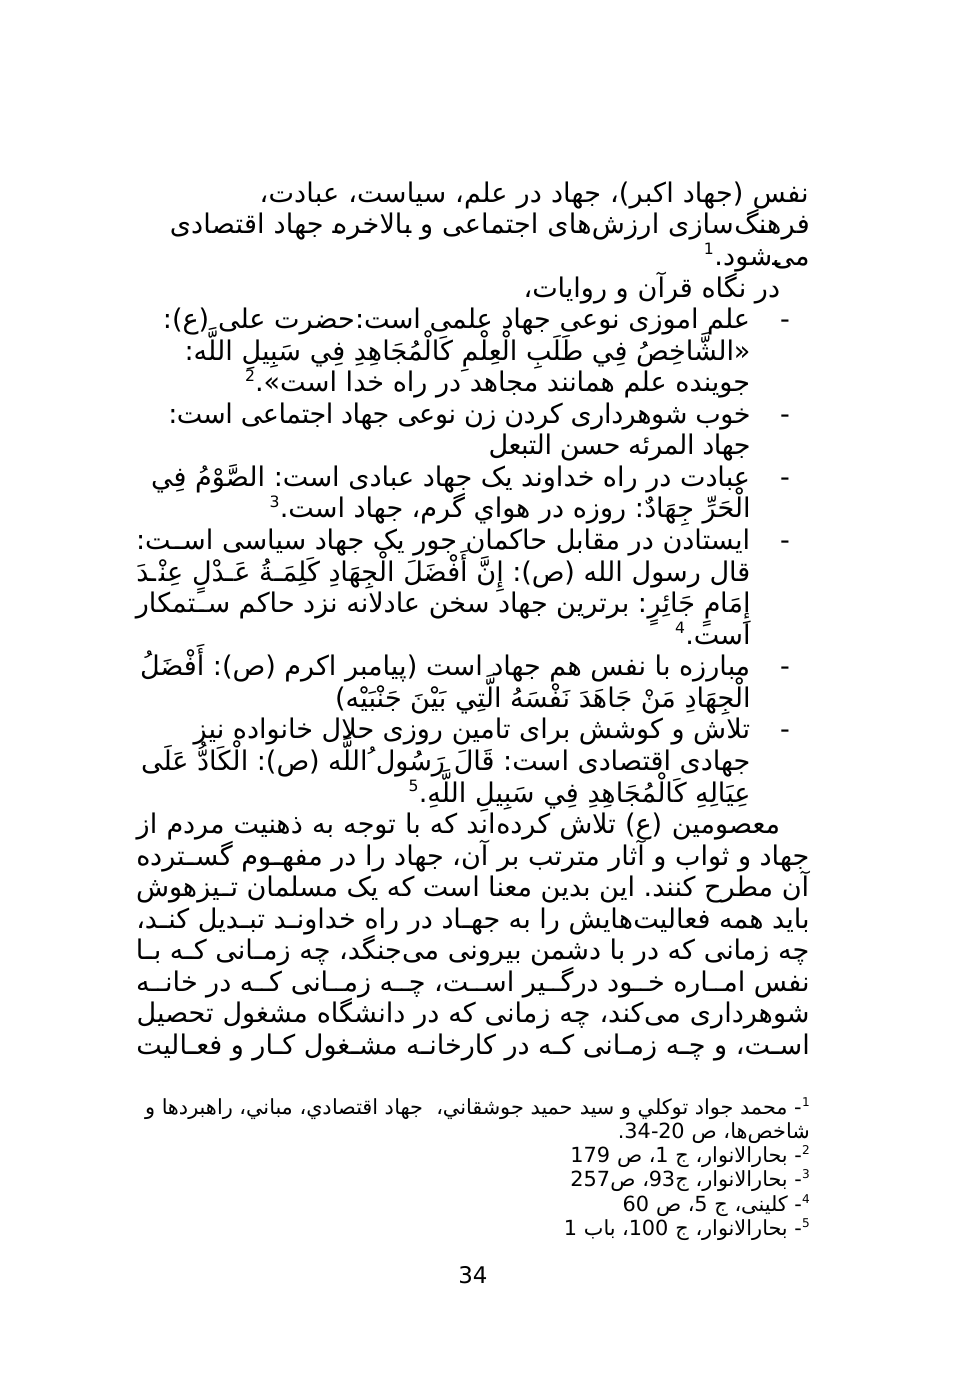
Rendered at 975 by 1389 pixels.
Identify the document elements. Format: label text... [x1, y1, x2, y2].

list خوب شوهرداری کردن زن نوعی جهاد اجتماعی است: جهاد المرئه حسن التبعل [136, 398, 780, 461]
list مبارزه با نفس هم جهاد است (پیامبر اکرم (ص): أَفْضَلُ الْجِهَادِ مَنْ جَاهَدَ نَفْسَهُ الَّتِي بَيْنَ جَنْبَيْه) [136, 651, 780, 714]
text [136, 177, 809, 272]
text در نگاه قرآن و روایات، [136, 272, 809, 303]
list ایستادن در مقابل حاکمان جور یک جهاد سیاسی است: قال رسول الله (ص): إِنَّ أَفْضَلَ الْجِهَادِ كَلِمَةُ عَدْلٍ عِنْدَ إِمَامٍ جَائِرٍ: برترين جهاد سخن عادلانه نزد حاكم ستمكار است. [136, 524, 780, 651]
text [136, 808, 809, 1061]
list عبادت در راه خداوند یک جهاد عبادی است: الصَّوْمُ فِي الْحَرِّ جِهَادٌ: روزه در هواي گرم، جهاد است. [136, 461, 780, 524]
list علم اموزی نوعی جهاد علمی است:حضرت علی (ع): «الشَّاخِصُ فِي طَلَبِ الْعِلْمِ كَالْمُجَاهِدِ فِي سَبِيلِ اللَّه: جوينده علم همانند مجاهد در راه خدا است». [136, 303, 780, 398]
list تلاش و کوشش برای تامین روزی حلال خانواده نیز جهادی اقتصادی است: قَالَ رَسُول ُاللَّه (ص): الْكَادُّ عَلَى عِيَالِهِ كَالْمُجَاهِدِ فِي سَبِيلِ اللَّهِ. [136, 714, 780, 808]
